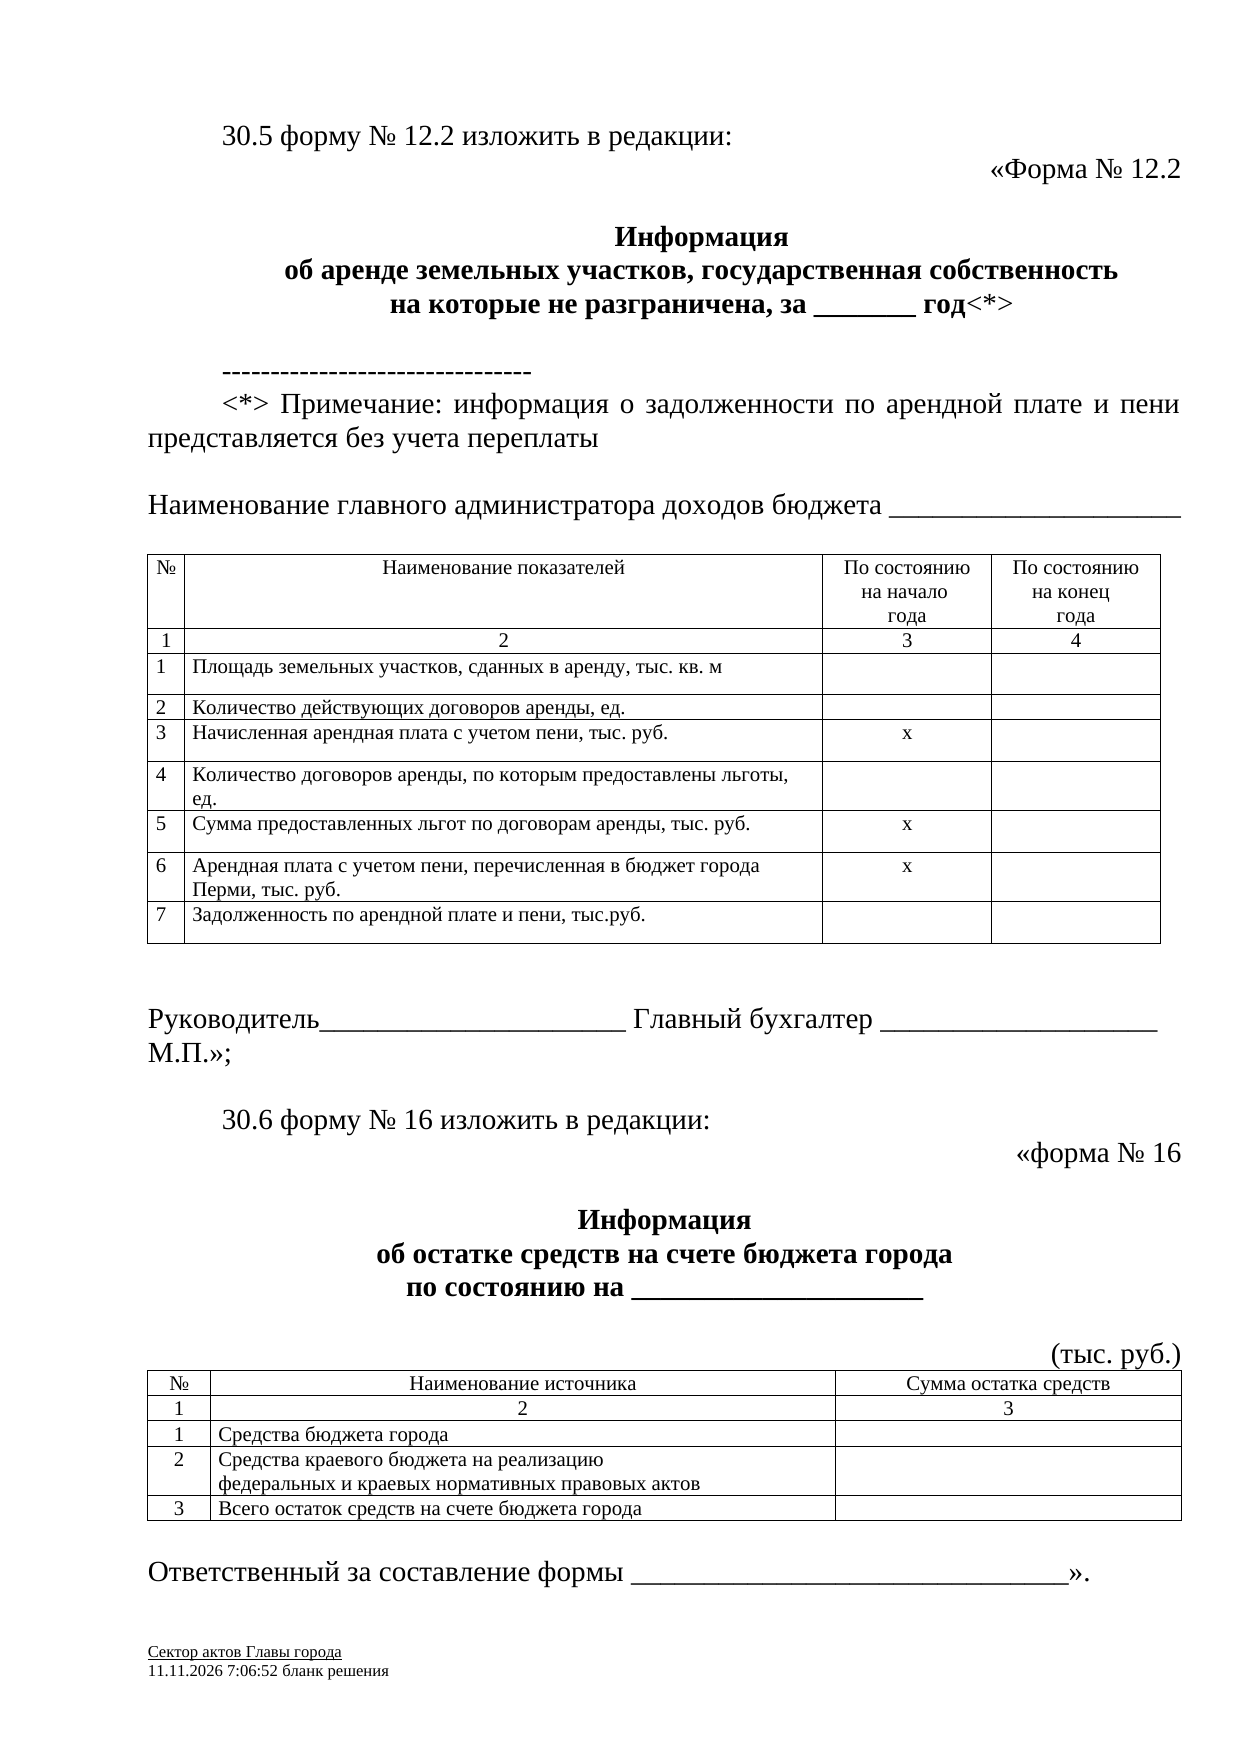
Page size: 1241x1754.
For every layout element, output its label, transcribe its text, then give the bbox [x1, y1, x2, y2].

table_cell Всего остаток средств на счете бюджета города [211, 1496, 835, 1520]
table_cell x [823, 811, 991, 852]
table_cell 2 [148, 695, 184, 719]
table_cell 2 [148, 1447, 210, 1495]
text 30.6 форму № 16 изложить в редакции: [148, 1102, 1181, 1135]
table_cell [836, 1496, 1181, 1520]
text «форма № 16 [148, 1135, 1181, 1169]
table_cell 6 [148, 853, 184, 901]
table_cell [836, 1421, 1181, 1446]
table_header Наименование показателей [185, 555, 822, 627]
text по состоянию на ____________________ [148, 1269, 1181, 1303]
table_cell [992, 695, 1160, 719]
text 30.5 форму № 12.2 изложить в редакции: [148, 118, 1181, 152]
text об аренде земельных участков, государственная собственность [148, 252, 1181, 286]
table_cell 3 [148, 720, 184, 761]
text Руководитель_____________________ Главный бухгалтер ___________________ [148, 1001, 1181, 1035]
table_cell Начисленная арендная плата с учетом пени, тыс. руб. [185, 720, 822, 761]
table_cell x [823, 720, 991, 761]
table_cell 7 [148, 902, 184, 943]
table_cell 1 [148, 1396, 210, 1420]
text на которые не разграничена, за _______ год<*> [148, 286, 1181, 319]
text (тыс. руб.) [148, 1337, 1181, 1370]
text Наименование главного администратора доходов бюджета ____________________ [148, 487, 1181, 521]
table_cell 3 [823, 629, 991, 652]
table_cell 2 [211, 1396, 835, 1420]
table_cell Средства бюджета города [211, 1421, 835, 1446]
text Информация [148, 1202, 1181, 1236]
table_cell [823, 654, 991, 694]
table_cell [823, 695, 991, 719]
table_cell 1 [148, 629, 184, 652]
table_cell 3 [836, 1396, 1181, 1420]
text Ответственный за составление формы ______________________________». [148, 1554, 1181, 1588]
table_cell 4 [992, 629, 1160, 652]
table_cell [836, 1447, 1181, 1495]
table_header № [148, 555, 184, 627]
text об остатке средств на счете бюджета города [148, 1236, 1181, 1269]
table_cell x [823, 853, 991, 901]
table_cell [992, 720, 1160, 761]
table_cell [823, 902, 991, 943]
text -------------------------------- [148, 353, 1181, 386]
table_header По состоянию на конец года [992, 555, 1160, 627]
table_header Наименование источника [211, 1371, 835, 1395]
table_cell Сумма предоставленных льгот по договорам аренды, тыс. руб. [185, 811, 822, 852]
text М.П.»; [148, 1035, 1181, 1068]
table_cell Средства краевого бюджета на реализацию федеральных и краевых нормативных правовых актов [211, 1447, 835, 1495]
table_cell [992, 811, 1160, 852]
table_cell 1 [148, 654, 184, 694]
table_cell Количество договоров аренды, по которым предоставлены льготы, ед. [185, 762, 822, 810]
table_cell 3 [148, 1496, 210, 1520]
table_cell Площадь земельных участков, сданных в аренду, тыс. кв. м [185, 654, 822, 694]
table_header По состоянию на начало года [823, 555, 991, 627]
table_cell [992, 654, 1160, 694]
table_cell [992, 762, 1160, 810]
table_header Сумма остатка средств [836, 1371, 1181, 1395]
table_cell Арендная плата с учетом пени, перечисленная в бюджет города Перми, тыс. руб. [185, 853, 822, 901]
table_cell 1 [148, 1421, 210, 1446]
table_header № [148, 1371, 210, 1395]
text «Форма № 12.2 [148, 152, 1181, 185]
table_cell Задолженность по арендной плате и пени, тыс.руб. [185, 902, 822, 943]
table_cell 4 [148, 762, 184, 810]
table_cell [992, 902, 1160, 943]
table_cell 5 [148, 811, 184, 852]
text <*> Примечание: информация о задолженности по арендной плате и пени представляется без учета переплаты [148, 386, 1181, 453]
table_cell 2 [185, 629, 822, 652]
text Информация [148, 219, 1181, 252]
table_cell Количество действующих договоров аренды, ед. [185, 695, 822, 719]
table_cell [823, 762, 991, 810]
table_cell [992, 853, 1160, 901]
